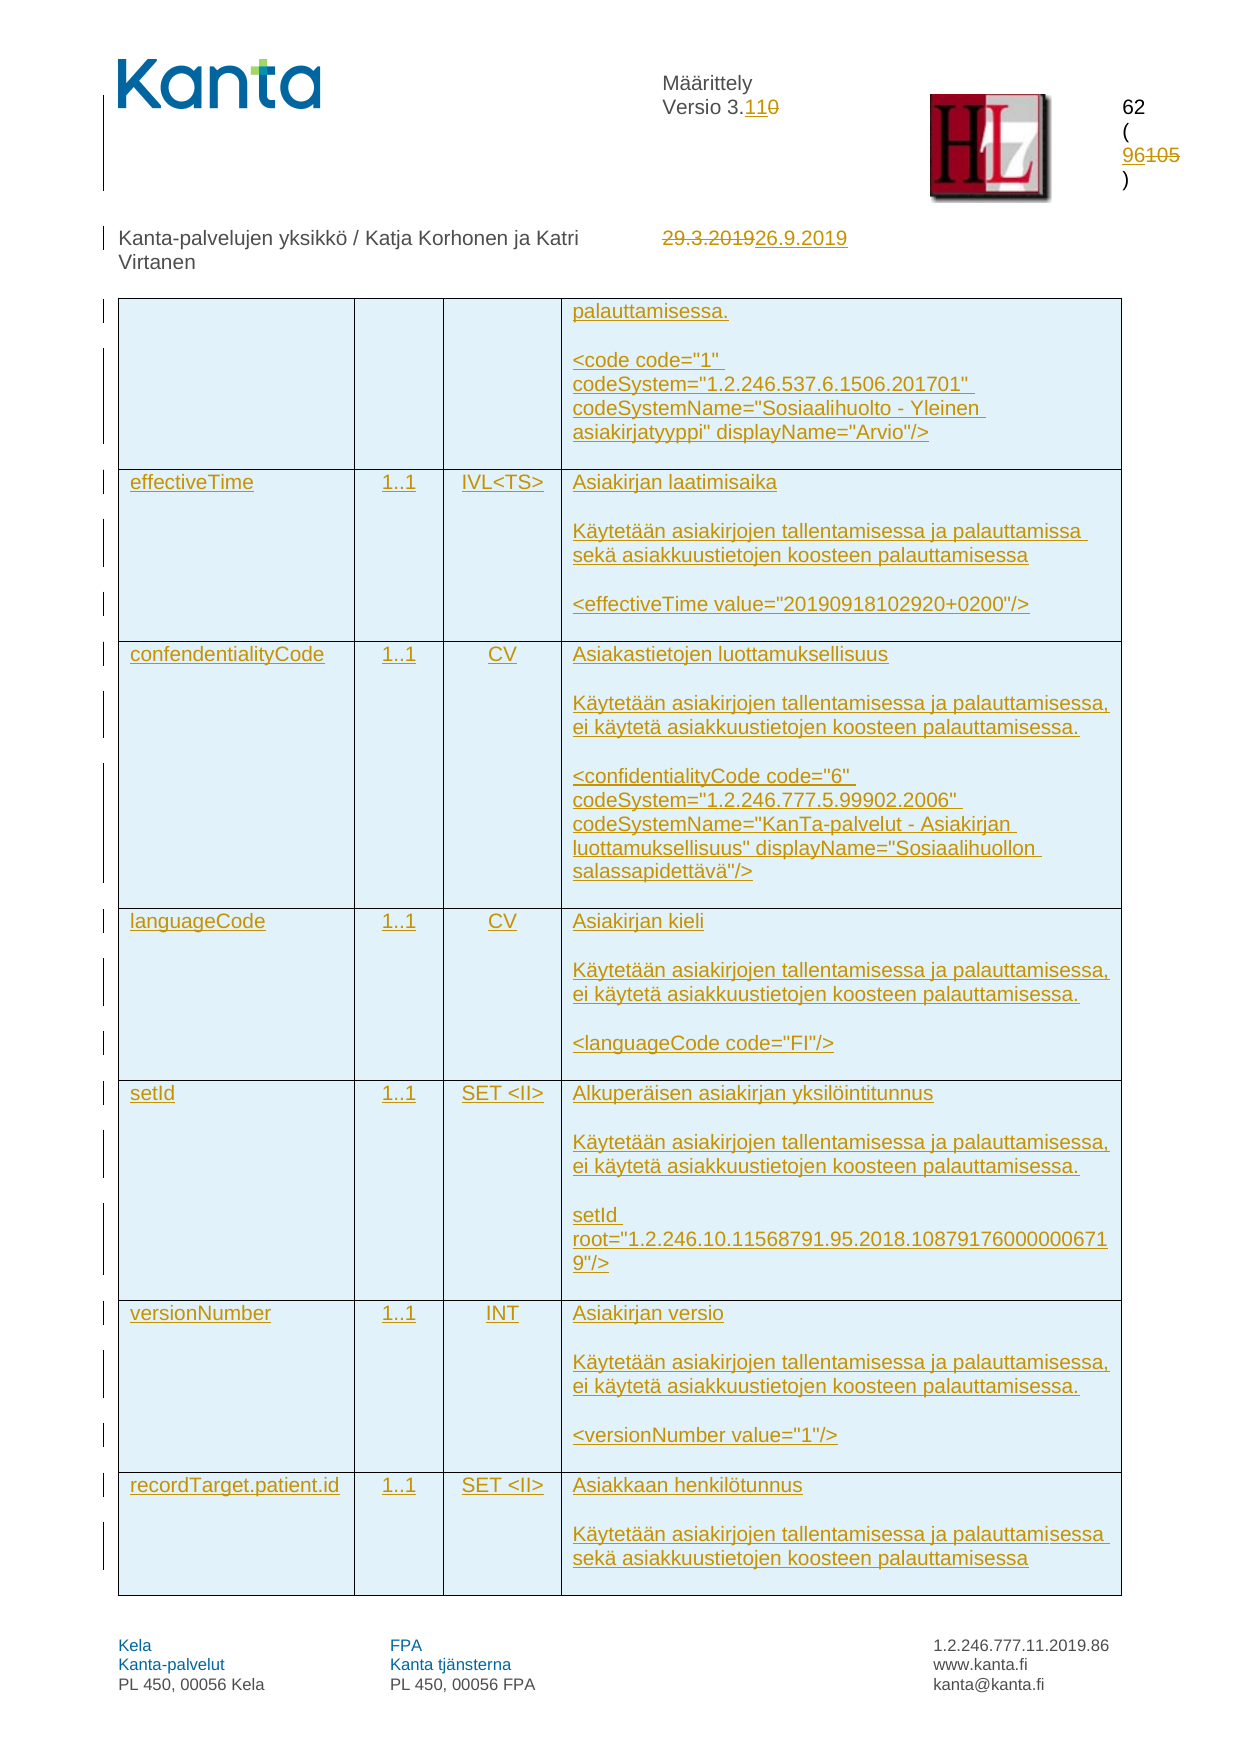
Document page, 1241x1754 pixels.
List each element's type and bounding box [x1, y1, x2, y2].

picture [930, 94, 1053, 203]
picture [118, 59, 321, 109]
